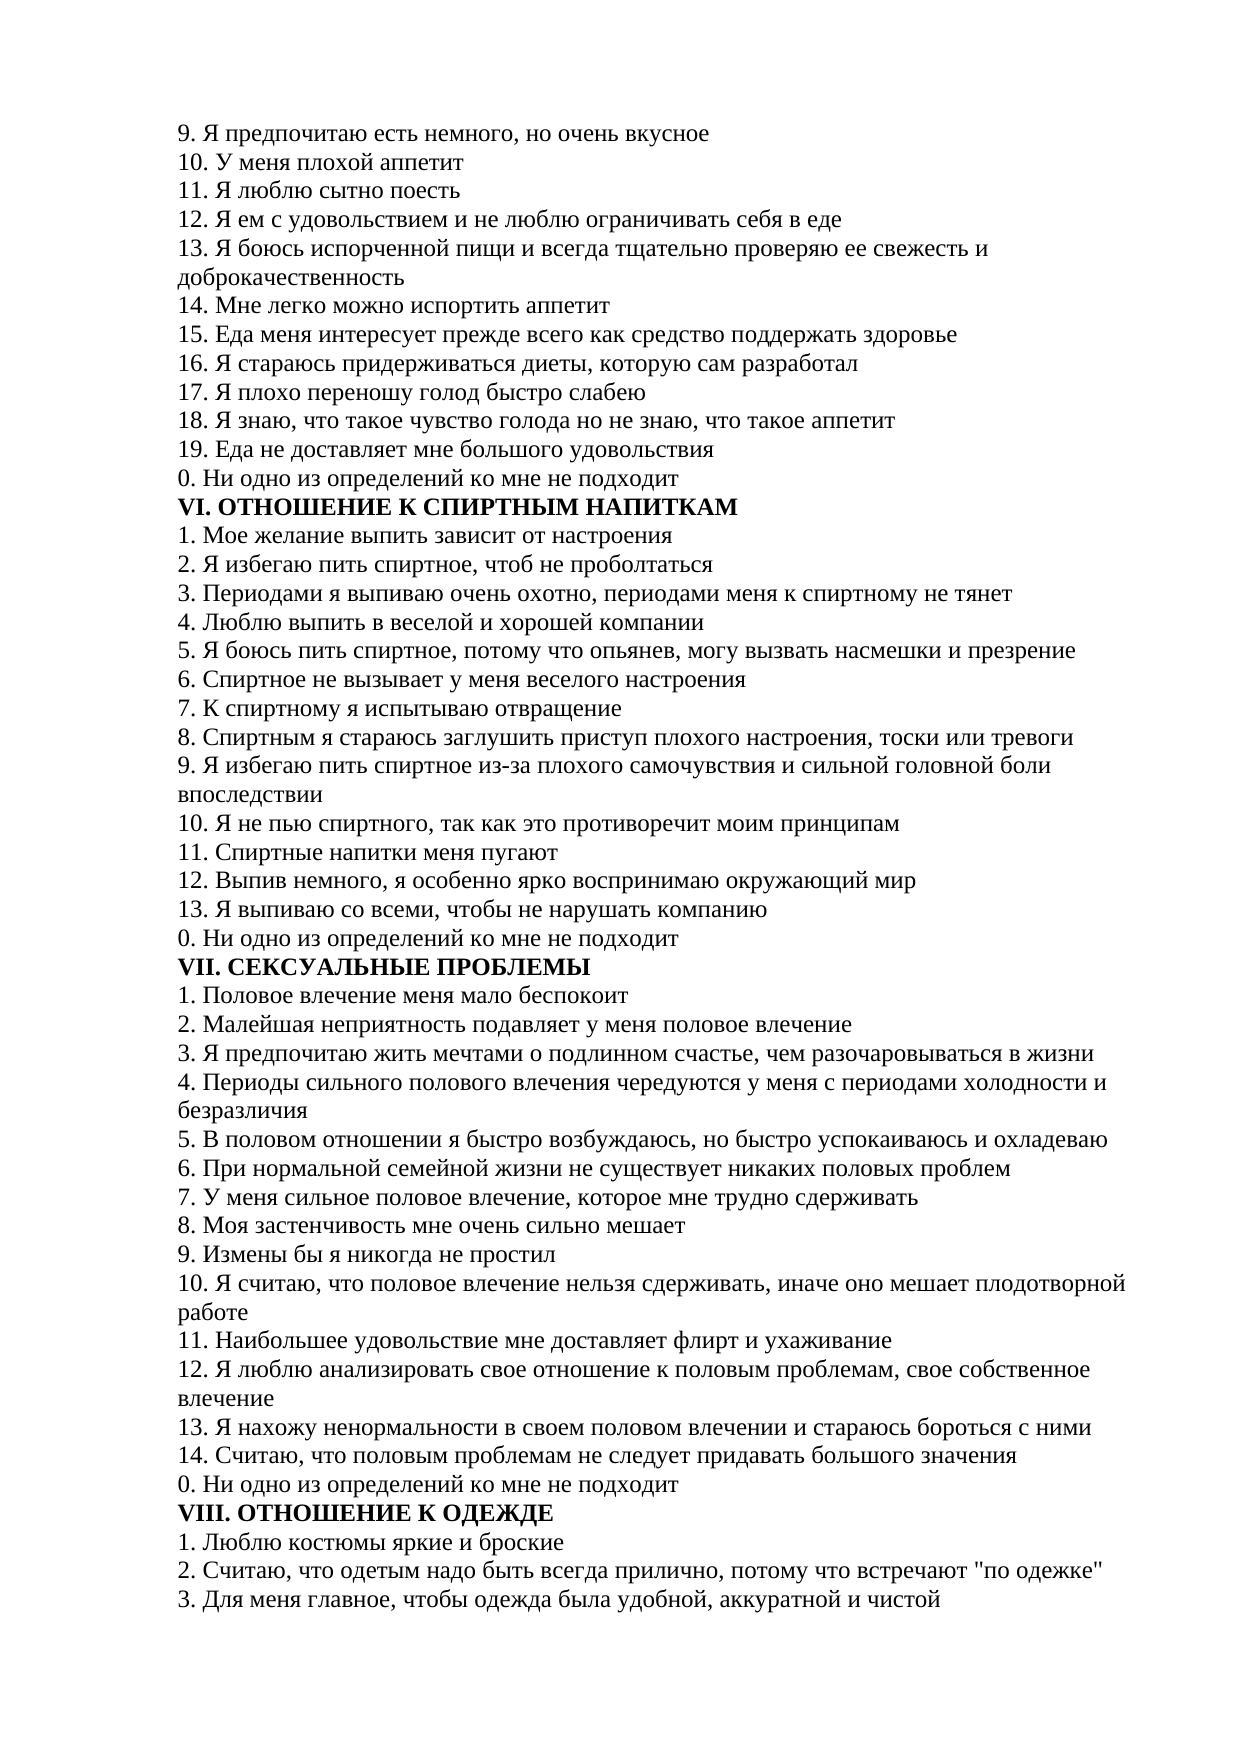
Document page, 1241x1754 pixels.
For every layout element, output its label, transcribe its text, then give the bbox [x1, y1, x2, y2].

text 12. Выпив немного, я особенно ярко воспринимаю окружающий мир [177, 866, 1152, 894]
text 8. Спиртным я стараюсь заглушить приступ плохого настроения, тоски или тревоги [177, 722, 1152, 751]
text 12. Я люблю анализировать свое отношение к половым проблемам, свое собственное влечение [177, 1354, 1152, 1412]
text 2. Считаю, что одетым надо быть всегда прилично, потому что встречают "по одежке" [177, 1556, 1152, 1584]
text 18. Я знаю, что такое чувство голода но не знаю, что такое аппетит [177, 406, 1152, 434]
text 4. Люблю выпить в веселой и хорошей компании [177, 607, 1152, 636]
text 8. Моя застенчивость мне очень сильно мешает [177, 1211, 1152, 1239]
text 11. Наибольшее удовольствие мне доставляет флирт и ухаживание [177, 1326, 1152, 1354]
text 11. Я люблю сытно поесть [177, 176, 1152, 204]
text 1. Мое желание выпить зависит от настроения [177, 521, 1152, 549]
text 9. Я предпочитаю есть немного, но очень вкусное [177, 118, 1152, 147]
text 10. Я не пью спиртного, так как это противоречит моим принципам [177, 808, 1152, 837]
text 14. Мне легко можно испортить аппетит [177, 291, 1152, 319]
text 5. В половом отношении я быстро возбуждаюсь, но быстро успокаиваюсь и охладеваю [177, 1124, 1152, 1153]
text 10. Я считаю, что половое влечение нельзя сдерживать, иначе оно мешает плодотворной работе [177, 1268, 1152, 1326]
text 0. Ни одно из определений ко мне не подходит [177, 1469, 1152, 1498]
text 12. Я ем с удовольствием и не люблю ограничивать себя в еде [177, 204, 1152, 233]
text VIII. ОТНОШЕНИЕ К ОДЕЖДЕ [177, 1498, 1152, 1527]
text 4. Периоды сильного полового влечения чередуются у меня с периодами холодности и безразличия [177, 1067, 1152, 1124]
text 13. Я нахожу ненормальности в своем половом влечении и стараюсь бороться с ними [177, 1412, 1152, 1441]
text 5. Я боюсь пить спиртное, потому что опьянев, могу вызвать насмешки и презрение [177, 636, 1152, 664]
text 10. У меня плохой аппетит [177, 147, 1152, 176]
text 9. Измены бы я никогда не простил [177, 1239, 1152, 1268]
text 11. Спиртные напитки меня пугают [177, 837, 1152, 866]
text 1. Люблю костюмы яркие и броские [177, 1527, 1152, 1556]
text VI. ОТНОШЕНИЕ К СПИРТНЫМ НАПИТКАМ [177, 492, 1152, 521]
text 19. Еда не доставляет мне большого удовольствия [177, 434, 1152, 463]
text 2. Я избегаю пить спиртное, чтоб не проболтаться [177, 549, 1152, 578]
text 16. Я стараюсь придерживаться диеты, которую сам разработал [177, 348, 1152, 377]
text 6. Спиртное не вызывает у меня веселого настроения [177, 664, 1152, 693]
text 7. У меня сильное половое влечение, которое мне трудно сдерживать [177, 1182, 1152, 1211]
text 3. Я предпочитаю жить мечтами о подлинном счастье, чем разочаровываться в жизни [177, 1038, 1152, 1067]
text 2. Малейшая неприятность подавляет у меня половое влечение [177, 1009, 1152, 1038]
text 17. Я плохо переношу голод быстро слабею [177, 377, 1152, 406]
text 3. Для меня главное, чтобы одежда была удобной, аккуратной и чистой [177, 1584, 1152, 1613]
text 3. Периодами я выпиваю очень охотно, периодами меня к спиртному не тянет [177, 578, 1152, 607]
text 1. Половое влечение меня мало беспокоит [177, 981, 1152, 1009]
text 13. Я боюсь испорченной пищи и всегда тщательно проверяю ее свежесть и доброкачественность [177, 233, 1152, 291]
text 0. Ни одно из определений ко мне не подходит [177, 923, 1152, 952]
text VII. СЕКСУАЛЬНЫЕ ПРОБЛЕМЫ [177, 952, 1152, 981]
text 0. Ни одно из определений ко мне не подходит [177, 463, 1152, 492]
text 7. К спиртному я испытываю отвращение [177, 693, 1152, 722]
text 6. При нормальной семейной жизни не существует никаких половых проблем [177, 1153, 1152, 1182]
text 9. Я избегаю пить спиртное из-за плохого самочувствия и сильной головной боли впоследствии [177, 751, 1152, 808]
text 15. Еда меня интересует прежде всего как средство поддержать здоровье [177, 319, 1152, 348]
text 14. Считаю, что половым проблемам не следует придавать большого значения [177, 1441, 1152, 1469]
text 13. Я выпиваю со всеми, чтобы не нарушать компанию [177, 894, 1152, 923]
